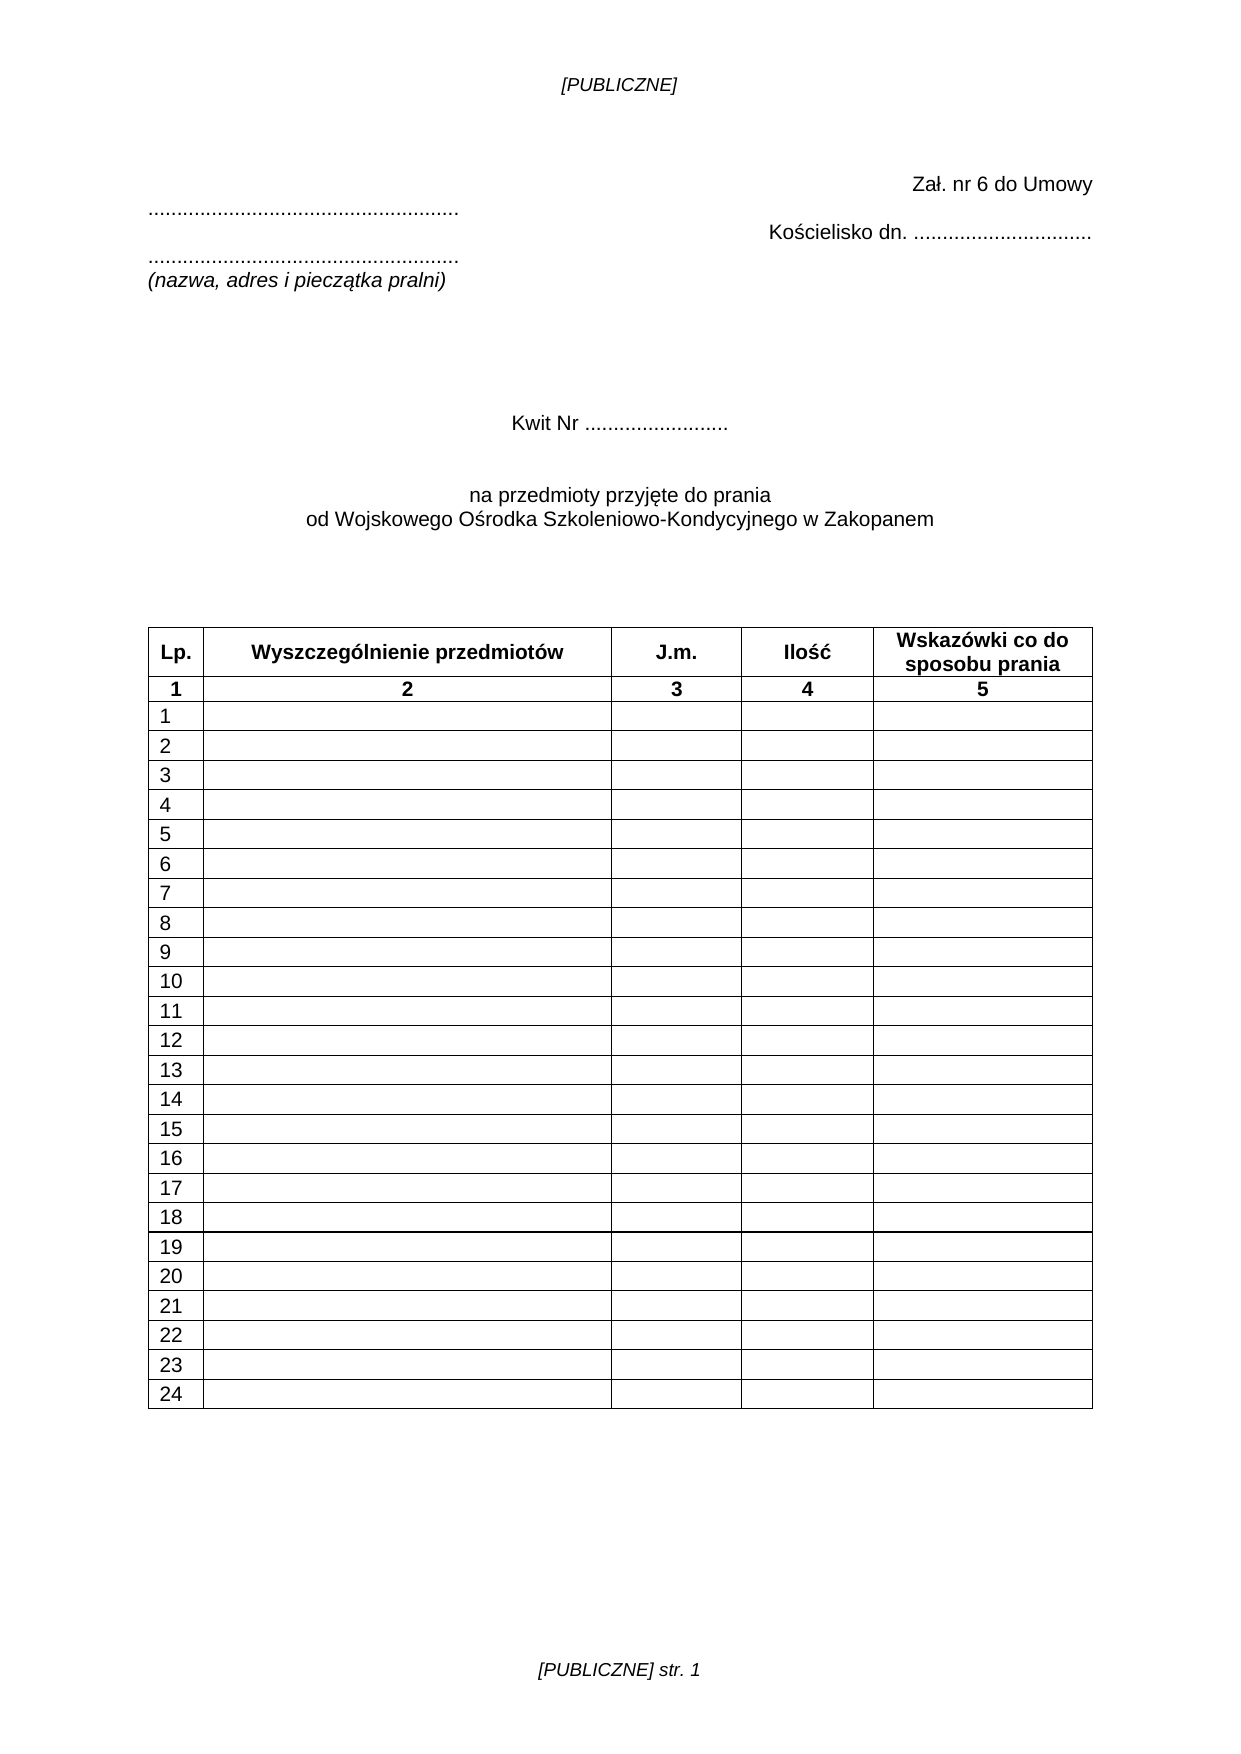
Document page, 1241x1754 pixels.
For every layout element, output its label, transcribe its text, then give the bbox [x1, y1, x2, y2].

table_cell [612, 1291, 741, 1320]
table_cell [204, 1350, 611, 1379]
table_cell 18 [149, 1203, 203, 1231]
table_cell [204, 1203, 611, 1231]
table_cell [874, 849, 1092, 878]
table_cell [742, 820, 873, 848]
table_cell [204, 879, 611, 907]
table_cell [874, 908, 1092, 937]
table_header J.m. [612, 628, 741, 676]
table_cell [612, 1350, 741, 1379]
table_cell [874, 967, 1092, 996]
table_cell [742, 1262, 873, 1290]
table_header Lp. [149, 628, 203, 676]
table_cell [874, 1203, 1092, 1231]
table_cell [742, 1380, 873, 1408]
table_cell [742, 1144, 873, 1172]
table_cell [874, 938, 1092, 966]
table_cell [874, 1144, 1092, 1172]
table_cell [742, 790, 873, 819]
table_cell [204, 849, 611, 878]
table_cell [742, 1085, 873, 1113]
table_cell [742, 731, 873, 760]
table_cell [612, 1321, 741, 1349]
table_cell [742, 908, 873, 937]
table_cell [874, 1262, 1092, 1290]
table_cell [874, 820, 1092, 848]
table_cell [874, 790, 1092, 819]
table_cell 3 [612, 677, 741, 701]
table_cell [742, 967, 873, 996]
table_cell [874, 1056, 1092, 1084]
table_cell [874, 1350, 1092, 1379]
table_cell [874, 1321, 1092, 1349]
table_cell [742, 702, 873, 730]
table_cell [204, 1174, 611, 1202]
table_cell [204, 1085, 611, 1113]
table_cell 5 [149, 820, 203, 848]
table_cell 13 [149, 1056, 203, 1084]
table_cell [204, 1291, 611, 1320]
table_header Ilość [742, 628, 873, 676]
table_cell [874, 1380, 1092, 1408]
table_cell 15 [149, 1115, 203, 1143]
table_cell [742, 1350, 873, 1379]
table_cell [742, 1056, 873, 1084]
table_cell [612, 702, 741, 730]
table_cell [204, 1233, 611, 1261]
table_cell [612, 731, 741, 760]
table_cell [874, 1115, 1092, 1143]
table_cell [204, 1380, 611, 1408]
table_cell [874, 1233, 1092, 1261]
table_cell [204, 1056, 611, 1084]
table_cell [204, 731, 611, 760]
table_cell 4 [742, 677, 873, 701]
text Kwit Nr ......................... [148, 411, 1093, 435]
table_cell [204, 761, 611, 789]
table_cell [612, 938, 741, 966]
table_cell [204, 997, 611, 1025]
table_cell [204, 938, 611, 966]
table_cell [874, 997, 1092, 1025]
table_cell [612, 1144, 741, 1172]
table_cell 19 [149, 1233, 203, 1261]
table_cell [742, 1203, 873, 1231]
text Kościelisko dn. ............................... [148, 219, 1093, 243]
table_cell 10 [149, 967, 203, 996]
text Zał. nr 6 do Umowy [148, 172, 1093, 196]
table_cell [742, 849, 873, 878]
table_cell [204, 790, 611, 819]
table_header Wskazówki co do sposobu prania [874, 628, 1092, 676]
text od Wojskowego Ośrodka Szkoleniowo-Kondycyjnego w Zakopanem [148, 507, 1093, 531]
table_cell 2 [204, 677, 611, 701]
table_cell [612, 1233, 741, 1261]
table_cell [612, 849, 741, 878]
table_cell [874, 1291, 1092, 1320]
text na przedmioty przyjęte do prania [148, 483, 1093, 507]
table_cell [742, 1291, 873, 1320]
table_cell [612, 908, 741, 937]
table_cell [612, 1262, 741, 1290]
table_cell 20 [149, 1262, 203, 1290]
table_cell [742, 1321, 873, 1349]
table_cell [874, 702, 1092, 730]
table_cell [612, 1056, 741, 1084]
table_cell [204, 702, 611, 730]
table_cell [742, 761, 873, 789]
table_cell [742, 1174, 873, 1202]
table_cell [204, 1144, 611, 1172]
table_cell [612, 1174, 741, 1202]
table_cell [742, 938, 873, 966]
table_cell 11 [149, 997, 203, 1025]
table_cell [612, 1115, 741, 1143]
table_cell [874, 1174, 1092, 1202]
table_cell [612, 1380, 741, 1408]
table_cell [742, 1115, 873, 1143]
text ...................................................... [148, 196, 1093, 219]
table_cell 6 [149, 849, 203, 878]
table_cell [612, 820, 741, 848]
table_cell 22 [149, 1321, 203, 1349]
table_cell [612, 997, 741, 1025]
table_cell 24 [149, 1380, 203, 1408]
table_cell [612, 1026, 741, 1054]
table_cell [204, 1262, 611, 1290]
table_cell [874, 1085, 1092, 1113]
table_cell [204, 967, 611, 996]
table_cell [874, 761, 1092, 789]
table_cell [742, 997, 873, 1025]
table_cell [204, 820, 611, 848]
table_cell [742, 879, 873, 907]
table_cell [612, 879, 741, 907]
table_cell [874, 731, 1092, 760]
table_cell 5 [874, 677, 1092, 701]
table_cell [204, 1321, 611, 1349]
table_header Wyszczególnienie przedmiotów [204, 628, 611, 676]
table_cell 16 [149, 1144, 203, 1172]
table_cell 9 [149, 938, 203, 966]
table_cell [204, 908, 611, 937]
table_cell 17 [149, 1174, 203, 1202]
table_cell 4 [149, 790, 203, 819]
table_cell 23 [149, 1350, 203, 1379]
table_cell [204, 1115, 611, 1143]
table_cell [612, 761, 741, 789]
table_cell [612, 1085, 741, 1113]
text ...................................................... [148, 243, 1093, 267]
table_cell 14 [149, 1085, 203, 1113]
table_cell [874, 879, 1092, 907]
table_cell [612, 967, 741, 996]
table_cell [742, 1233, 873, 1261]
table_cell [742, 1026, 873, 1054]
table_cell 8 [149, 908, 203, 937]
table_cell [874, 1026, 1092, 1054]
table_cell [612, 1203, 741, 1231]
table_cell [612, 790, 741, 819]
text (nazwa, adres i pieczątka pralni) [148, 267, 1093, 291]
table_cell 2 [149, 731, 203, 760]
table_cell 7 [149, 879, 203, 907]
table_cell 1 [149, 702, 203, 730]
table_cell 12 [149, 1026, 203, 1054]
table_cell 1 [149, 677, 203, 701]
table_cell 3 [149, 761, 203, 789]
table_cell 21 [149, 1291, 203, 1320]
table_cell [204, 1026, 611, 1054]
